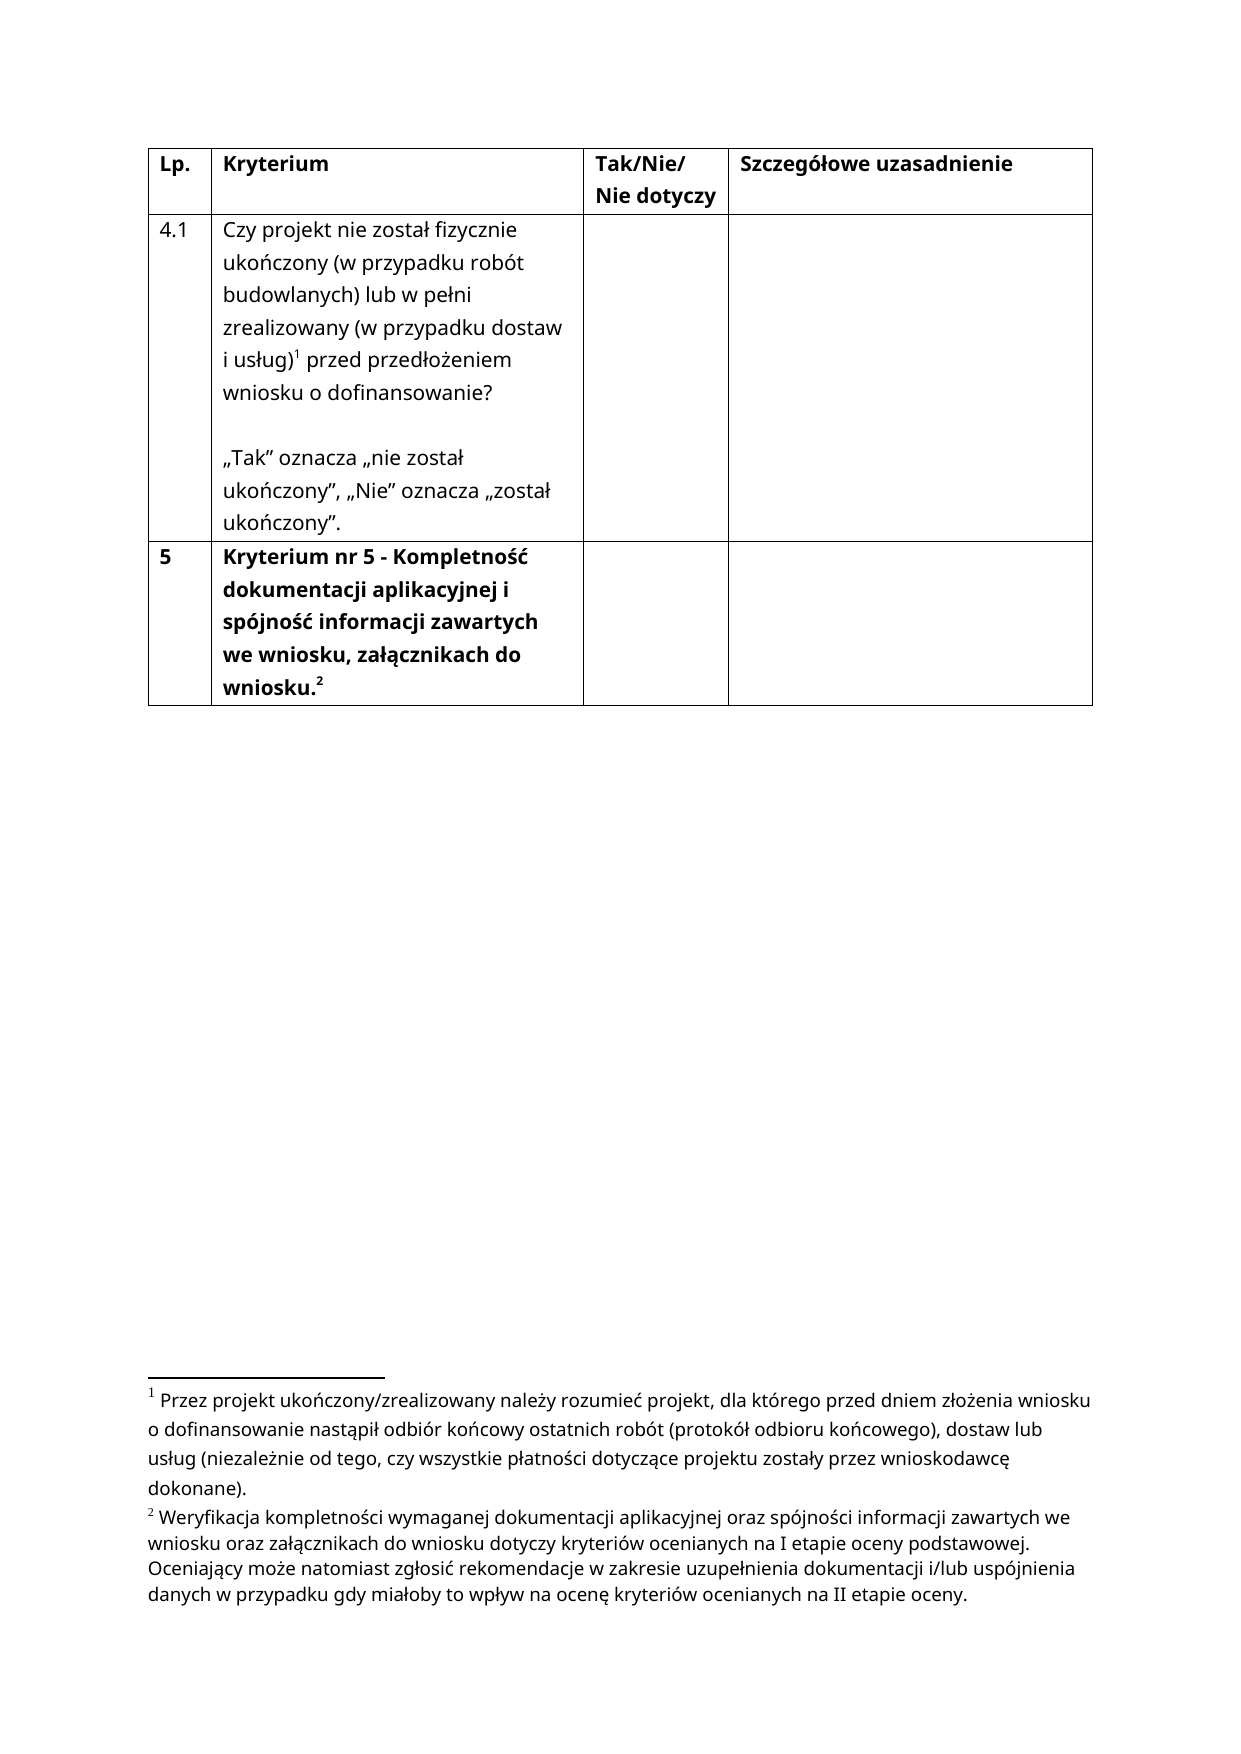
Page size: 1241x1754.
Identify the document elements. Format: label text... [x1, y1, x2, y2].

table_cell Kryterium nr 5 - Kompletność dokumentacji aplikacyjnej i spójność informacji zawartych we wniosku, załącznikach do wniosku. [212, 542, 583, 705]
table_cell 5 [149, 542, 211, 705]
table_cell [584, 542, 728, 705]
table_cell [584, 215, 728, 541]
table_header Tak/Nie/Nie dotyczy [584, 149, 728, 214]
table_header Lp. [149, 149, 211, 214]
table_header Szczegółowe uzasadnienie [729, 149, 1092, 214]
table_cell 4.1 [149, 215, 211, 541]
table_header Kryterium [212, 149, 583, 214]
table_cell [729, 542, 1092, 705]
table_cell Czy projekt nie został fizycznie ukończony (w przypadku robót budowlanych) lub w pełni zrealizowany (w przypadku dostaw i usług) przed przedłożeniem wniosku o dofinansowanie? „Tak” oznacza „nie został ukończony”, „Nie” oznacza „został ukończony”. [212, 215, 583, 541]
table_cell [729, 215, 1092, 541]
